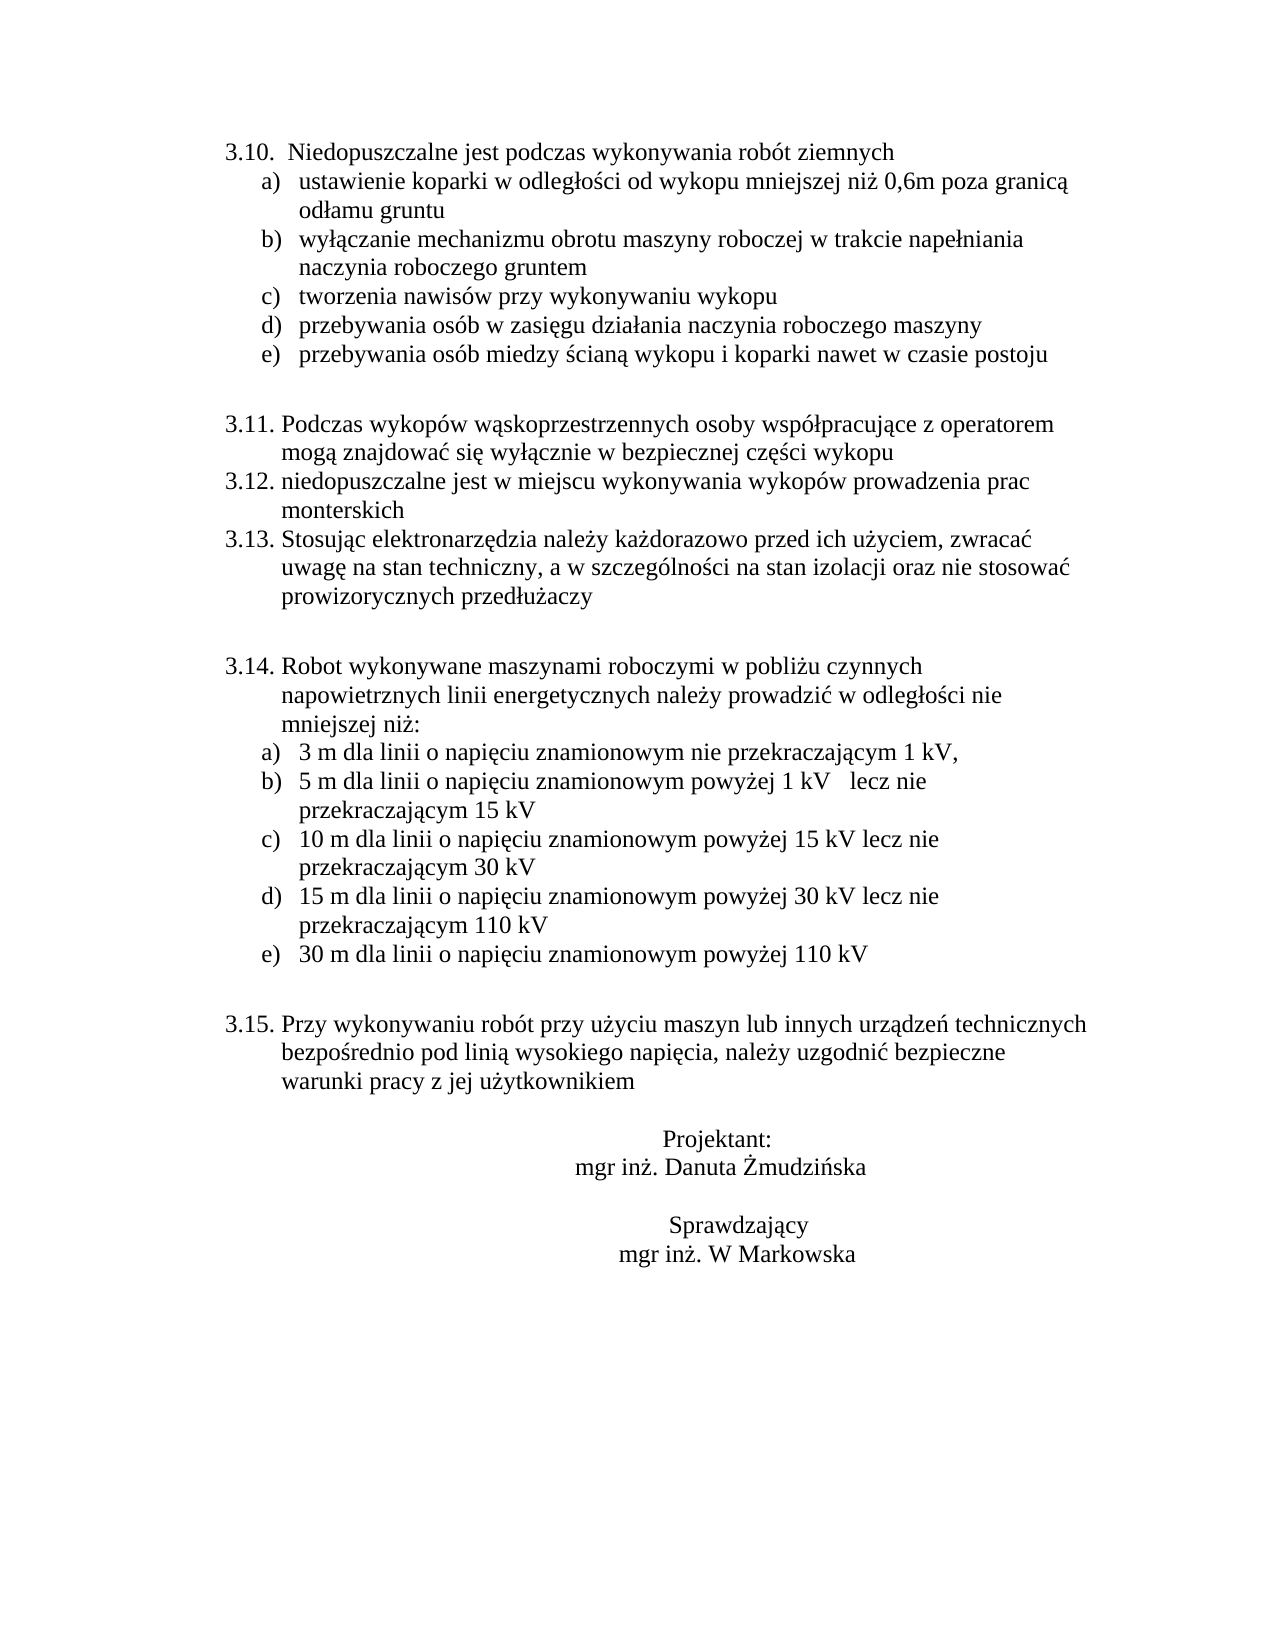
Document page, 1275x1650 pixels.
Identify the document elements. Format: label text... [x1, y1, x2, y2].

list Przy wykonywaniu robót przy użyciu maszyn lub innych urządzeń technicznych bezpośrednio pod linią wysokiego napięcia, należy uzgodnić bezpieczne warunki pracy z jej użytkownikiem [225, 1009, 1088, 1095]
text mgr inż. W Markowska [506, 1239, 1088, 1267]
list dla linii o napięciu znamionowym powyżej 15 kV lecz nie przekraczającym 30 kV [261, 824, 1088, 881]
list Podczas wykopów wąskoprzestrzennych osoby współpracujące z operatorem mogą znajdować się wyłącznie w bezpiecznej części wykopu [225, 409, 1088, 466]
list wyłączanie mechanizmu obrotu maszyny roboczej w trakcie napełniania naczynia roboczego gruntem [261, 224, 1088, 281]
list Niedopuszczalne jest podczas wykonywania robót ziemnych [225, 137, 1088, 166]
list Stosując elektronarzędzia należy każdorazowo przed ich użyciem, zwracać uwagę na stan techniczny, a w szczególności na stan izolacji oraz nie stosować prowizorycznych przedłużaczy [225, 524, 1088, 610]
text Projektant: [187, 1124, 1088, 1152]
list dla linii o napięciu znamionowym nie przekraczającym 1 kV, [261, 737, 1088, 766]
list dla linii o napięciu znamionowym powyżej 1 kV lecz nie przekraczającym 15 kV [261, 766, 1088, 824]
text Sprawdzający [506, 1210, 1088, 1239]
list niedopuszczalne jest w miejscu wykonywania wykopów prowadzenia prac monterskich [225, 466, 1088, 524]
list przebywania osób miedzy ścianą wykopu i koparki nawet w czasie postoju [261, 339, 1088, 367]
list Robot wykonywane maszynami roboczymi w pobliżu czynnych napowietrznych linii energetycznych należy prowadzić w odległości nie mniejszej niż: [225, 651, 1088, 737]
list przebywania osób w zasięgu działania naczynia roboczego maszyny [261, 310, 1088, 339]
list dla linii o napięciu znamionowym powyżej 30 kV lecz nie przekraczającym 110 kV [261, 881, 1088, 939]
list tworzenia nawisów przy wykonywaniu wykopu [261, 281, 1088, 310]
text mgr inż. Danuta Żmudzińska [187, 1152, 1088, 1181]
list dla linii o napięciu znamionowym powyżej 110 kV [261, 939, 1088, 967]
list ustawienie koparki w odległości od wykopu mniejszej niż 0,6m poza granicą odłamu gruntu [261, 166, 1088, 224]
